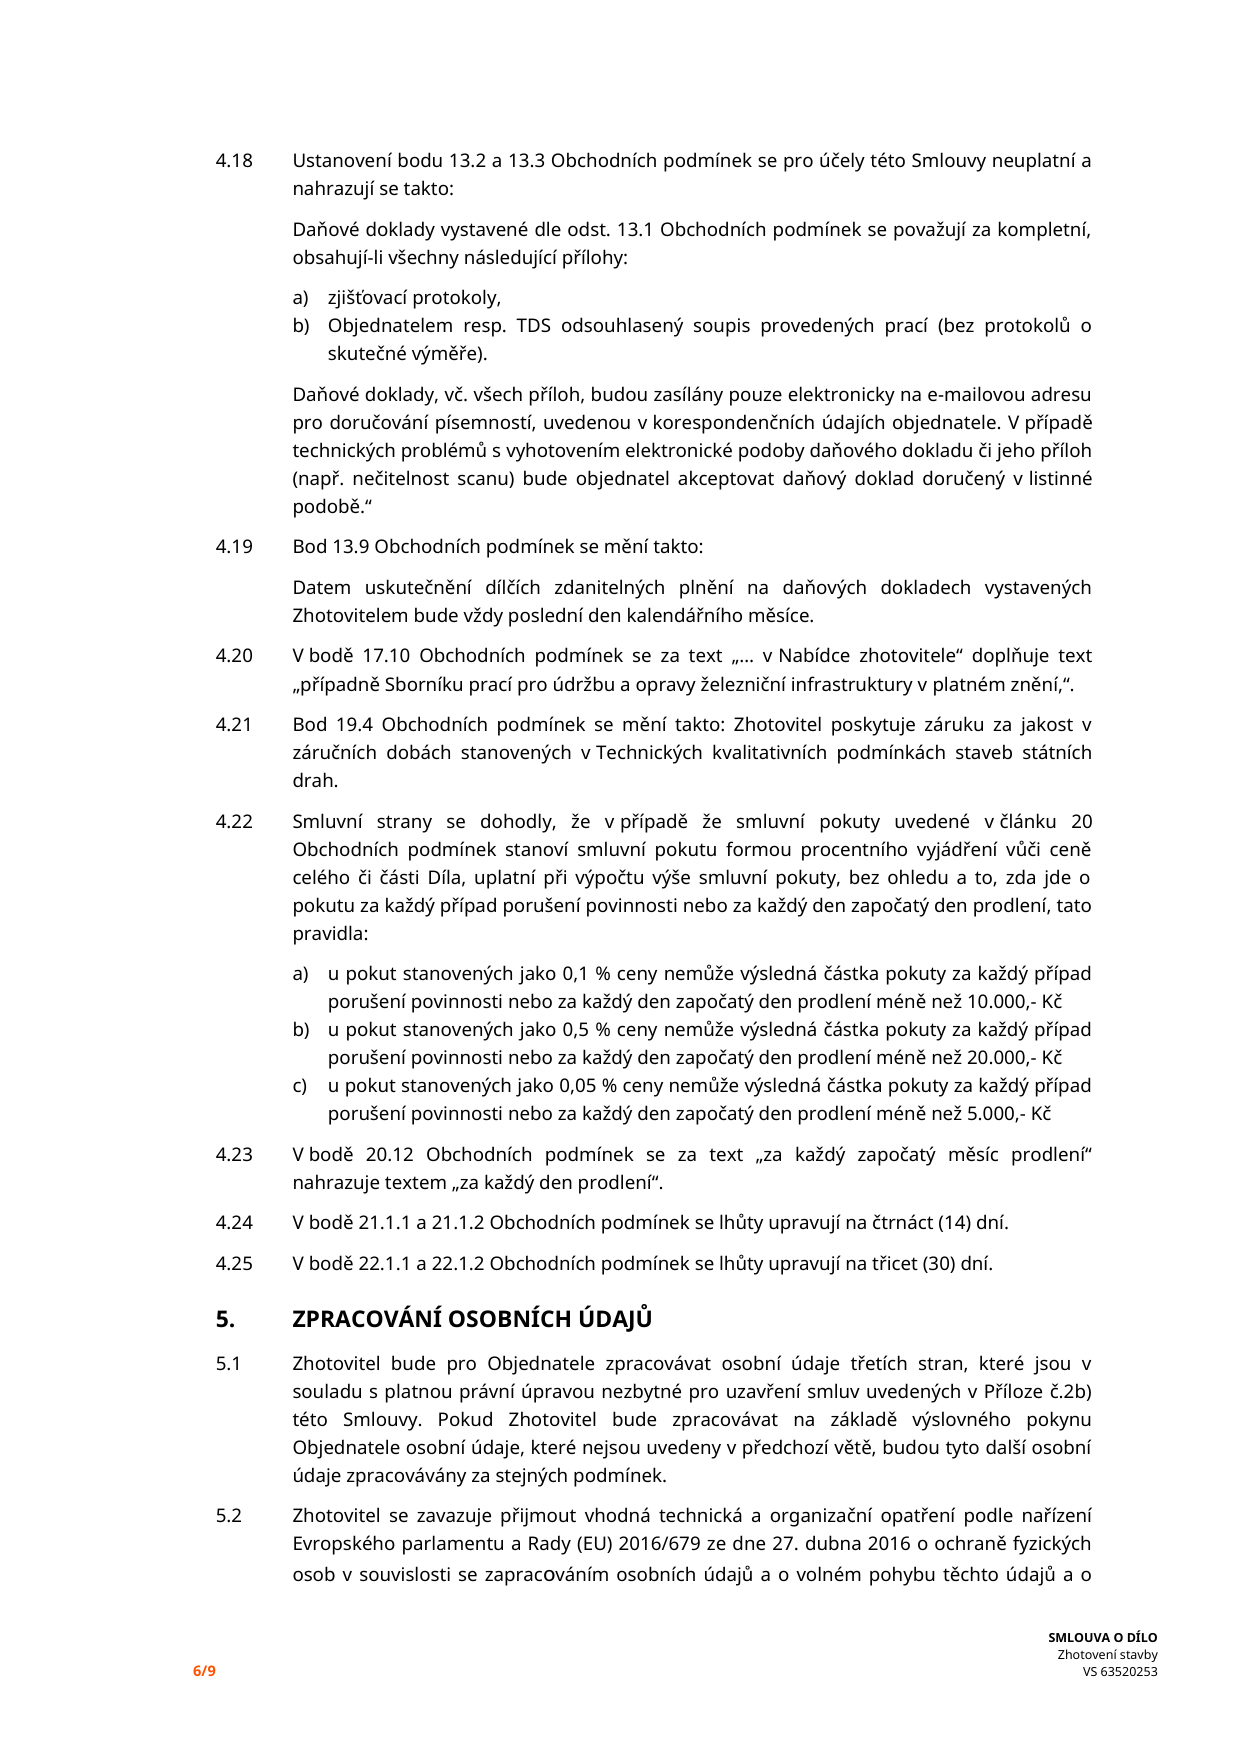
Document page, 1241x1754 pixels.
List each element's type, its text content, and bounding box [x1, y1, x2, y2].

text Zhotovitel bude pro Objednatele zpracovávat osobní údaje třetích stran, které jsou v souladu s platnou právní úpravou nezbytné pro uzavření smluv uvedených v Příloze č.2b) této Smlouvy. Pokud Zhotovitel bude zpracovávat na základě výslovného pokynu Objednatele osobní údaje, které nejsou uvedeny v předchozí větě, budou tyto další osobní údaje zpracovávány za stejných podmínek. [216, 1350, 1093, 1488]
text u pokut stanovených jako 0,5 % ceny nemůže výsledná částka pokuty za každý případ porušení povinnosti nebo za každý den započatý den prodlení méně než 20.000,- Kč [292, 1017, 1093, 1070]
text Daňové doklady vystavené dle odst. 13.1 Obchodních podmínek se považují za kompletní, obsahují-li všechny následující přílohy: [292, 216, 1093, 269]
text V bodě 20.12 Obchodních podmínek se za text „za každý započatý měsíc prodlení“ nahrazuje textem „za každý den prodlení“. [216, 1141, 1093, 1195]
list zjišťovací protokoly, [292, 284, 1093, 310]
list Objednatelem resp. TDS odsouhlasený soupis provedených prací (bez protokolů o skutečné výměře). [292, 313, 1093, 366]
text V bodě 17.10 Obchodních podmínek se za text „… v Nabídce zhotovitele“ doplňuje text „případně Sborníku prací pro údržbu a opravy železniční infrastruktury v platném znění,“. [216, 643, 1093, 696]
text ZPRACOVÁNÍ OSOBNÍCH ÚDAJŮ [216, 1303, 1093, 1334]
list Bod 13.9 Obchodních podmínek se mění takto: [216, 534, 1093, 559]
text Bod 19.4 Obchodních podmínek se mění takto: Zhotovitel poskytuje záruku za jakost v záručních dobách stanovených v Technických kvalitativních podmínkách staveb státních drah. [216, 711, 1093, 793]
text Smluvní strany se dohodly, že v případě že smluvní pokuty uvedené v článku 20 Obchodních podmínek stanoví smluvní pokutu formou procentního vyjádření vůči ceně celého či části Díla, uplatní při výpočtu výše smluvní pokuty, bez ohledu a to, zda jde o pokutu za každý případ porušení povinnosti nebo za každý den započatý den prodlení, tato pravidla: [216, 808, 1093, 946]
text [216, 1503, 1093, 1587]
text V bodě 22.1.1 a 22.1.2 Obchodních podmínek se lhůty upravují na třicet (30) dní. [216, 1250, 1093, 1276]
list Datem uskutečnění dílčích zdanitelných plnění na daňových dokladech vystavených Zhotovitelem bude vždy poslední den kalendářního měsíce. [292, 574, 1093, 628]
list Ustanovení bodu 13.2 a 13.3 Obchodních podmínek se pro účely této Smlouvy neuplatní a nahrazují se takto: [216, 147, 1093, 201]
text u pokut stanovených jako 0,05 % ceny nemůže výsledná částka pokuty za každý případ porušení povinnosti nebo za každý den započatý den prodlení méně než 5.000,- Kč [292, 1073, 1093, 1126]
text V bodě 21.1.1 a 21.1.2 Obchodních podmínek se lhůty upravují na čtrnáct (14) dní. [216, 1210, 1093, 1235]
list Daňové doklady, vč. všech příloh, budou zasílány pouze elektronicky na e-mailovou adresu pro doručování písemností, uvedenou v korespondenčních údajích objednatele. V případě technických problémů s vyhotovením elektronické podoby daňového dokladu či jeho příloh (např. nečitelnost scanu) bude objednatel akceptovat daňový doklad doručený v listinné podobě.“ [292, 381, 1093, 519]
list u pokut stanovených jako 0,1 % ceny nemůže výsledná částka pokuty za každý případ porušení povinnosti nebo za každý den započatý den prodlení méně než 10.000,- Kč [292, 961, 1093, 1014]
